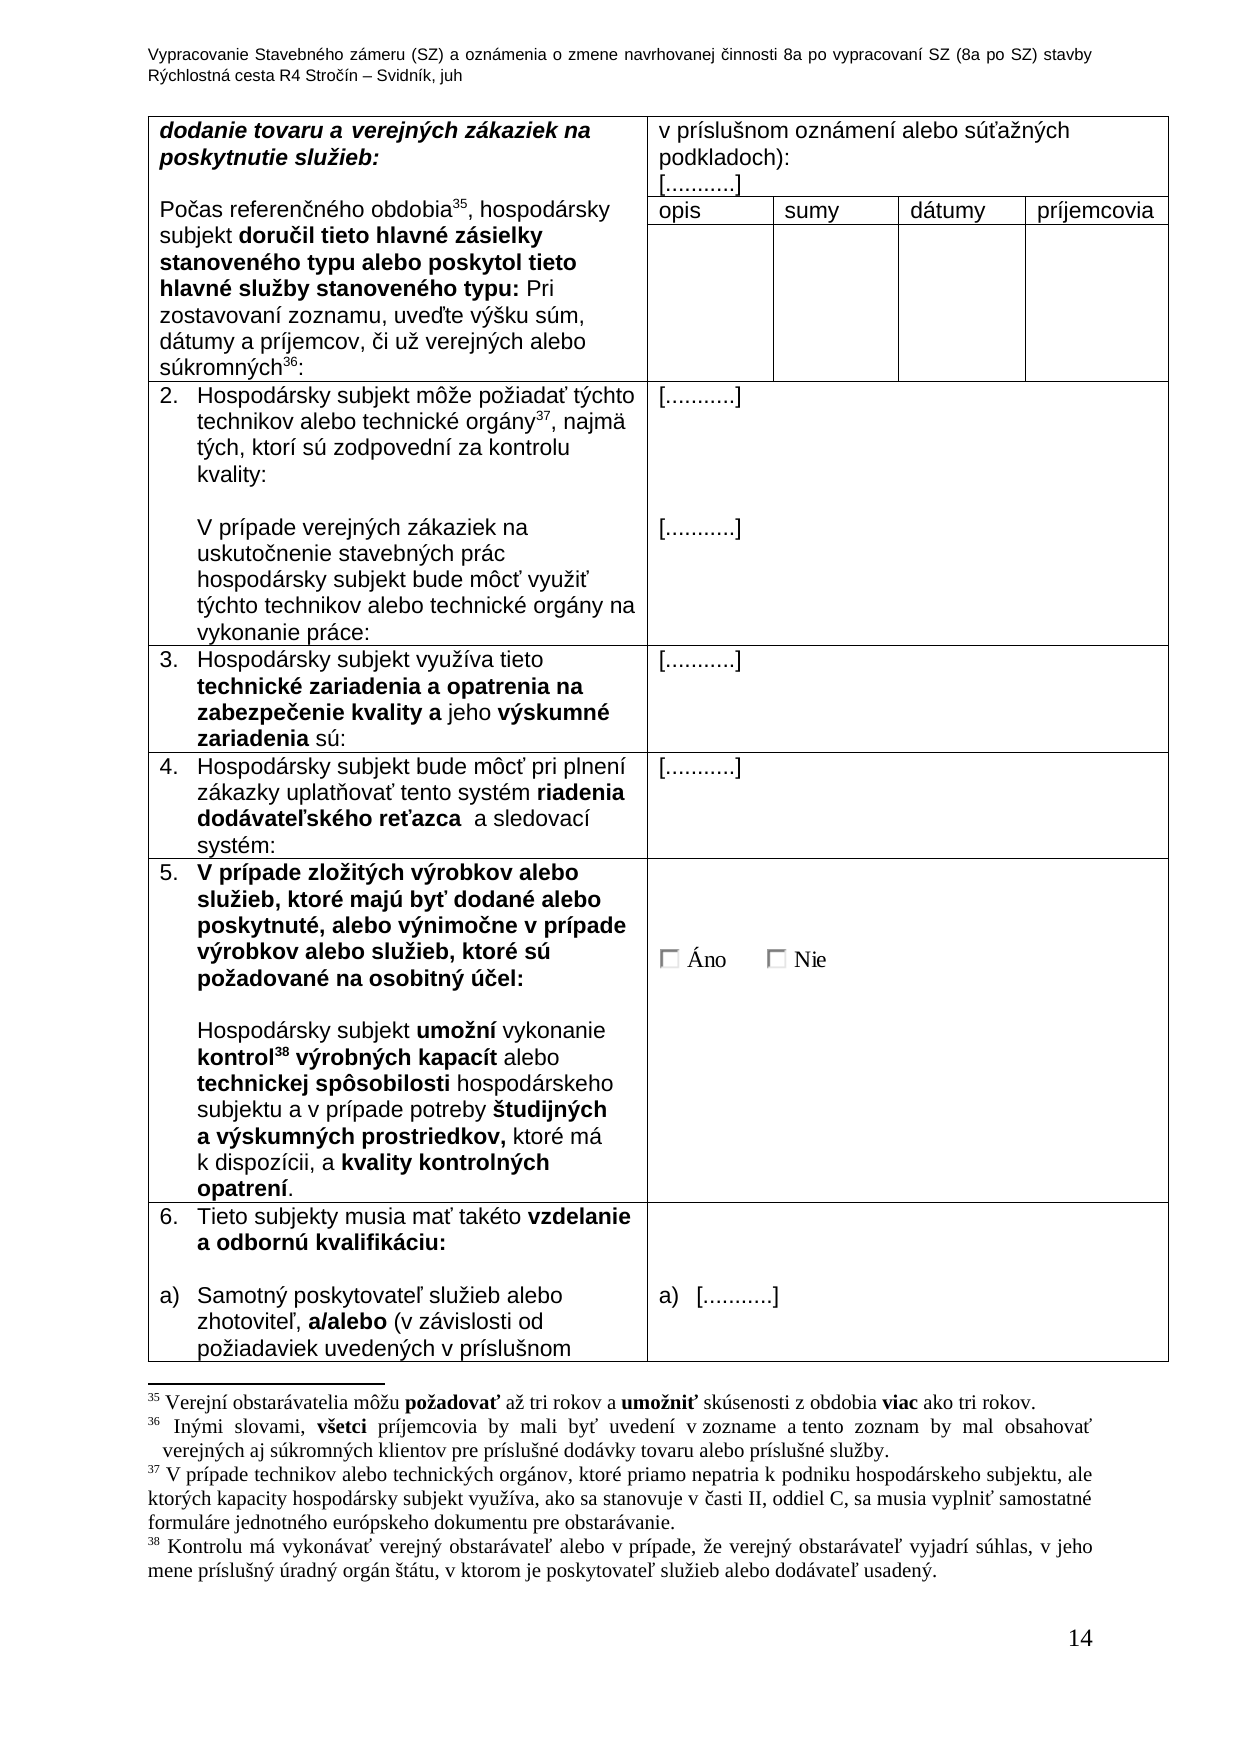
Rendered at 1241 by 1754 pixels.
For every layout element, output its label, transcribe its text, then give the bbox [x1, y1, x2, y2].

table_cell Hospodársky subjekt bude môcť pri plnení zákazky uplatňovať tento systém riadenia dodávateľského reťazca a sledovací systém: [149, 753, 647, 858]
table_cell [648, 859, 1168, 1202]
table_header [648, 117, 1168, 196]
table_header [149, 117, 647, 381]
table_cell sumy [774, 197, 898, 223]
table_cell Hospodársky subjekt môže požiadať týchto technikov alebo technické orgány, najmä tých, ktorí sú zodpovední za kontrolu kvality: V prípade verejných zákaziek na uskutočnenie stavebných prác hospodársky subjekt bude môcť využiť týchto technikov alebo technické orgány na vykonanie práce: [149, 382, 647, 645]
table_cell Hospodársky subjekt využíva tieto technické zariadenia a opatrenia na zabezpečenie kvality a jeho výskumné zariadenia sú: [149, 646, 647, 752]
table_cell [...........] [...........] [648, 382, 1168, 645]
table_cell dátumy [899, 197, 1025, 223]
table_cell [1026, 225, 1168, 381]
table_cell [149, 1203, 647, 1361]
table_cell V prípade zložitých výrobkov alebo služieb, ktoré majú byť dodané alebo poskytnuté, alebo výnimočne v prípade výrobkov alebo služieb, ktoré sú požadované na osobitný účel: Hospodársky subjekt umožní vykonanie kontrol výrobných kapacít alebo technickej spôsobilosti hospodárskeho subjektu a v prípade potreby študijných a výskumných prostriedkov, ktoré má k dispozícii, a kvality kontrolných opatrení. [149, 859, 647, 1202]
table_cell príjemcovia [1026, 197, 1168, 223]
table_cell [774, 225, 898, 381]
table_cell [648, 1203, 1168, 1361]
table_cell opis [648, 197, 773, 223]
table_cell [...........] [648, 646, 1168, 752]
table_cell [899, 225, 1025, 381]
table_cell [648, 225, 773, 381]
table_cell [...........] [648, 753, 1168, 858]
